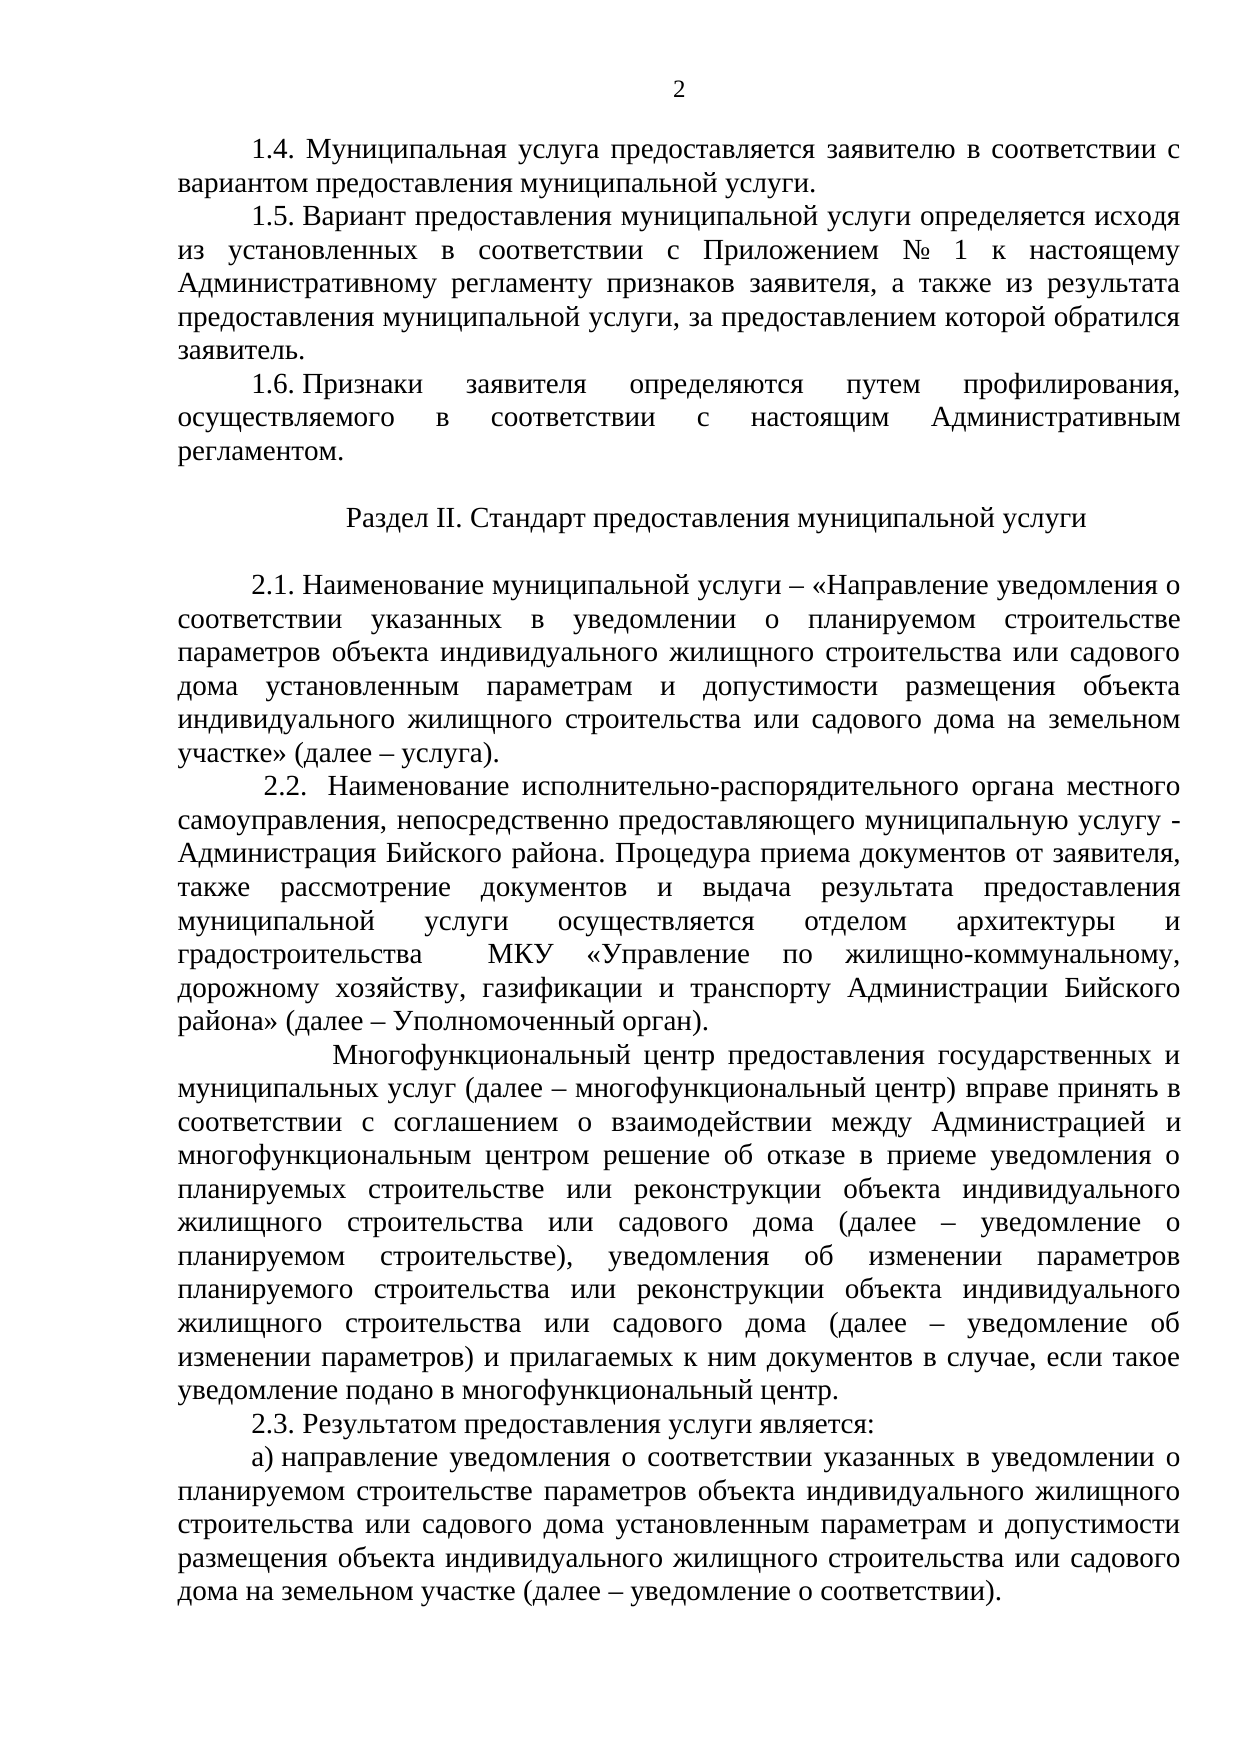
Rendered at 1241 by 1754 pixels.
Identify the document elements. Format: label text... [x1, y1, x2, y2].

text 1.6. Признаки заявителя определяются путем профилирования, осуществляемого в соответствии с настоящим Административным регламентом. [177, 366, 1181, 467]
text 1.4. Муниципальная услуга предоставляется заявителю в соответствии с вариантом предоставления муниципальной услуги. [177, 131, 1181, 198]
text а) направление уведомления о соответствии указанных в уведомлении о планируемом строительстве параметров объекта индивидуального жилищного строительства или садового дома установленным параметрам и допустимости размещения объекта индивидуального жилищного строительства или садового дома на земельном участке (далее – уведомление о соответствии). [177, 1439, 1181, 1607]
text 2.3. Результатом предоставления услуги является: [177, 1406, 1181, 1439]
text 2.1. Наименование муниципальной услуги – «Направление уведомления о соответствии указанных в уведомлении о планируемом строительстве параметров объекта индивидуального жилищного строительства или садового дома установленным параметрам и допустимости размещения объекта индивидуального жилищного строительства или садового дома на земельном участке» (далее – услуга). [177, 567, 1181, 768]
text Раздел II. Стандарт предоставления муниципальной услуги [177, 500, 1181, 534]
text 1.5. Вариант предоставления муниципальной услуги определяется исходя из установленных в соответствии с Приложением № 1 к настоящему Административному регламенту признаков заявителя, а также из результата предоставления муниципальной услуги, за предоставлением которой обратился заявитель. [177, 198, 1181, 366]
text 2.2. Наименование исполнительно-распорядительного органа местного самоуправления, непосредственно предоставляющего муниципальную услугу - Администрация Бийского района. Процедура приема документов от заявителя, также рассмотрение документов и выдача результата предоставления муниципальной услуги осуществляется отделом архитектуры и градостроительства МКУ «Управление по жилищно-коммунальному, дорожному хозяйству, газификации и транспорту Администрации Бийского района» (далее – Уполномоченный орган). [177, 768, 1181, 1037]
text Многофункциональный центр предоставления государственных и муниципальных услуг (далее – многофункциональный центр) вправе принять в соответствии с соглашением о взаимодействии между Администрацией и многофункциональным центром решение об отказе в приеме уведомления о планируемых строительстве или реконструкции объекта индивидуального жилищного строительства или садового дома (далее – уведомление о планируемом строительстве), уведомления об изменении параметров планируемого строительства или реконструкции объекта индивидуального жилищного строительства или садового дома (далее – уведомление об изменении параметров) и прилагаемых к ним документов в случае, если такое уведомление подано в многофункциональный центр. [177, 1037, 1181, 1406]
